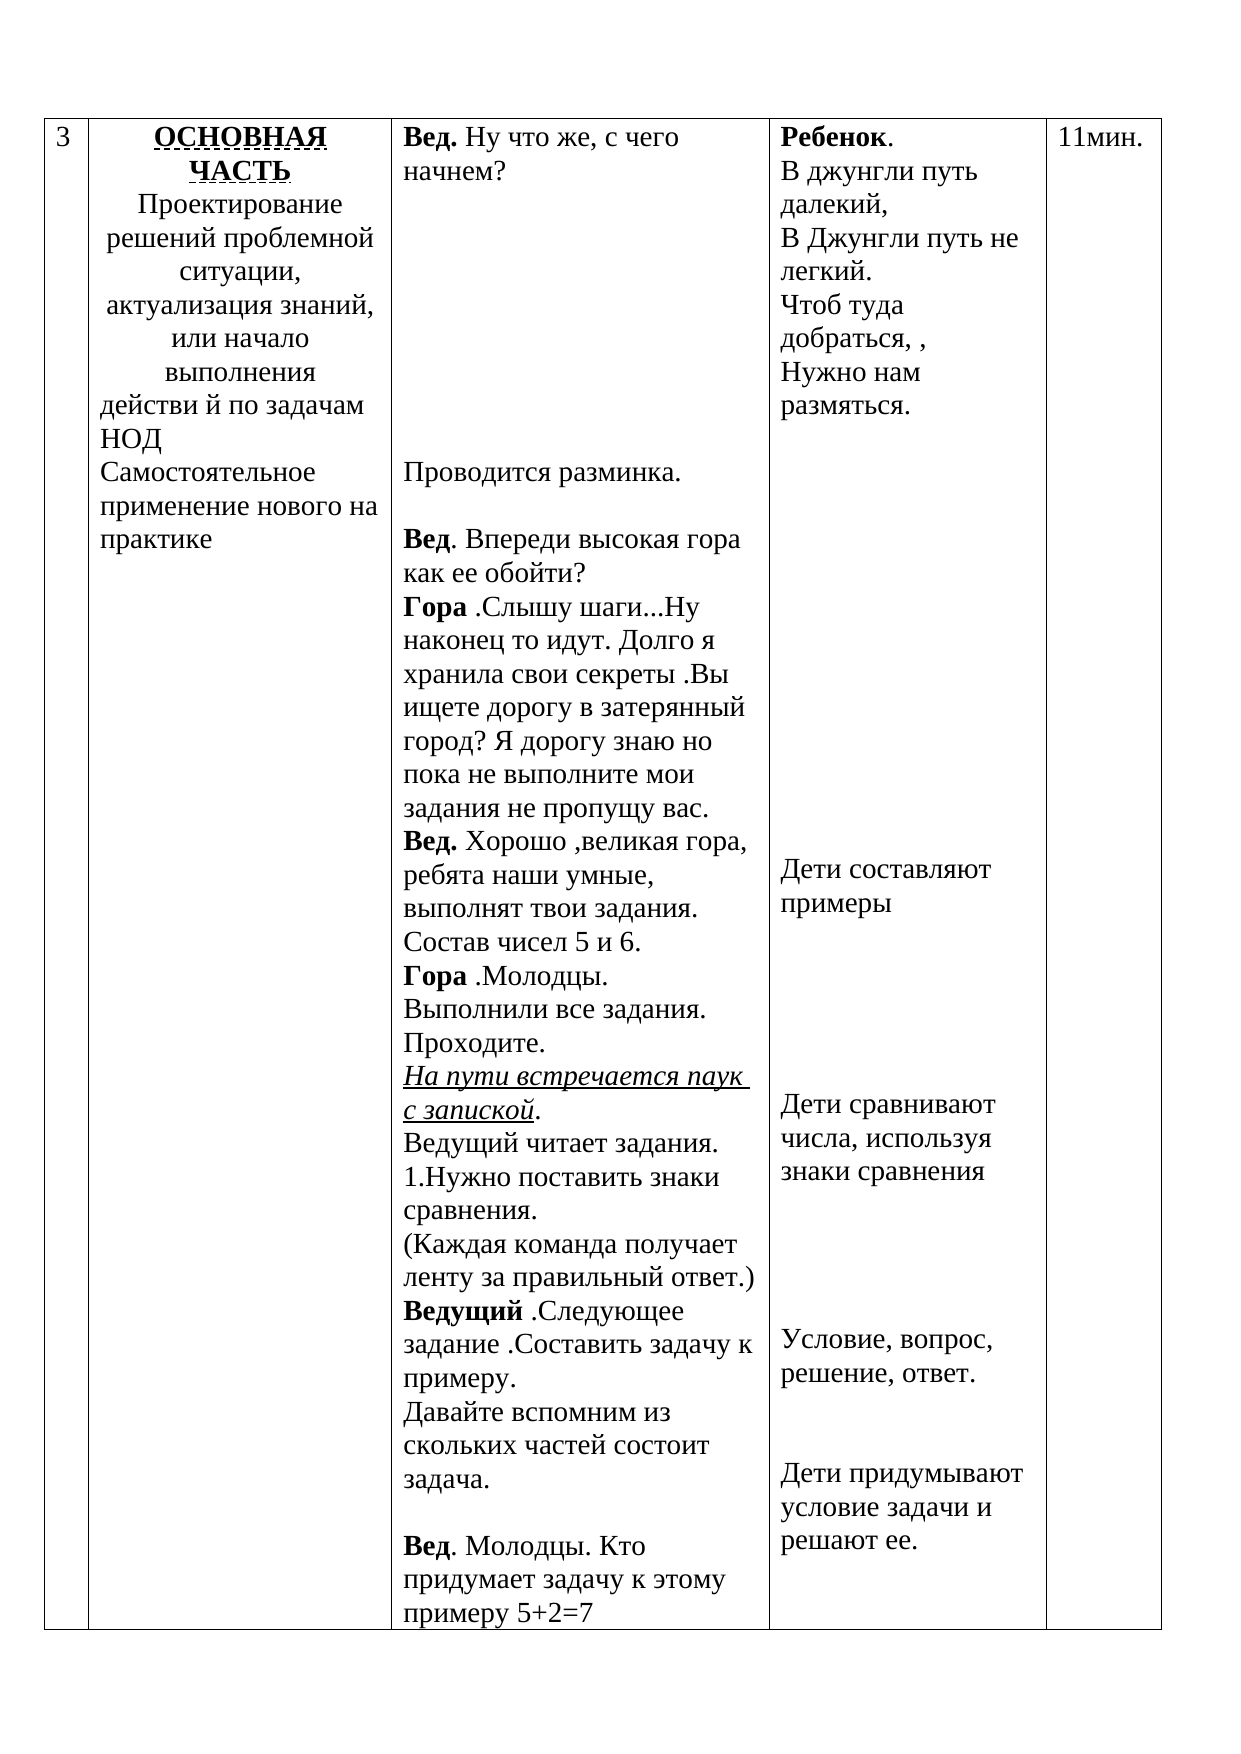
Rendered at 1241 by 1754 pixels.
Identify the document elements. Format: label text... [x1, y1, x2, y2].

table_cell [770, 119, 1046, 1628]
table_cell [89, 119, 391, 1628]
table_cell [392, 119, 769, 1628]
table_cell 3 [45, 119, 88, 1628]
table_cell 11мин. [1047, 119, 1161, 1628]
